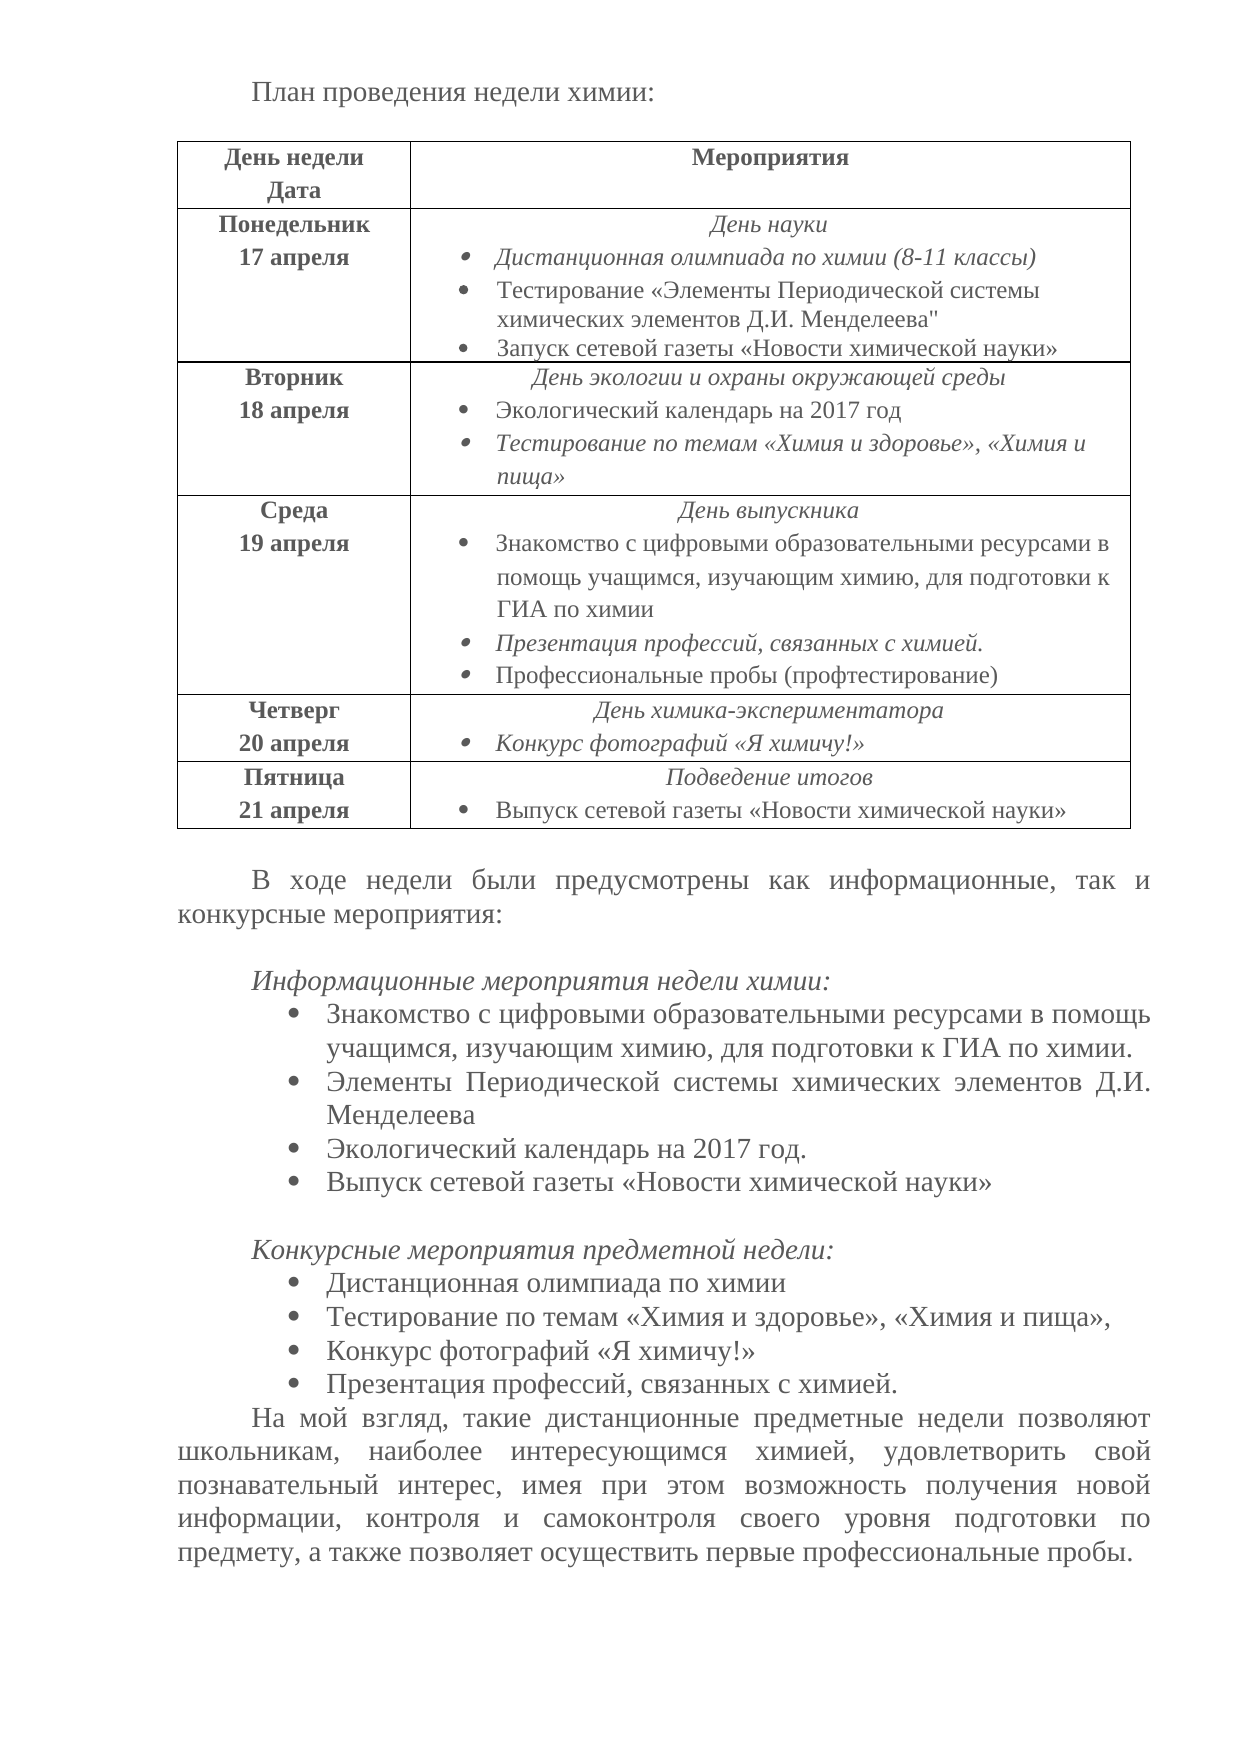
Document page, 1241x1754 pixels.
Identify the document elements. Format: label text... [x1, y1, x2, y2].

list Элементы Периодической системы химических элементов Д.И. Менделеева [288, 1064, 1152, 1131]
table_cell День экологии и охраны окружающей среды Экологический календарь на 2017 год Тестирование по темам «Химия и здоровье», «Химия и пища» [411, 363, 1130, 494]
list Экологический календарь на 2017 год. [288, 1131, 1152, 1164]
list Знакомство с цифровыми образовательными ресурсами в помощь учащимся, изучающим химию, для подготовки к ГИА по химии. [288, 997, 1152, 1064]
list Дистанционная олимпиада по химии [288, 1265, 1152, 1299]
text Конкурсные мероприятия предметной недели: [177, 1232, 1152, 1265]
table_cell Понедельник 17 апреля [178, 209, 410, 361]
text Информационные мероприятия недели химии: [177, 963, 1152, 997]
table_header Мероприятия [411, 142, 1130, 208]
text План проведения недели химии: [177, 74, 1152, 107]
table_cell День науки Дистанционная олимпиада по химии (8-11 классы) Тестирование «Элементы Периодической системы химических элементов Д.И. Менделеева" Запуск сетевой газеты «Новости химической науки» [411, 209, 1130, 361]
table_cell Среда 19 апреля [178, 496, 410, 694]
text На мой взгляд, такие дистанционные предметные недели позволяют школьникам, наиболее интересующимся химией, удовлетворить свой познавательный интерес, имея при этом возможность получения новой информации, контроля и самоконтроля своего уровня подготовки по предмету, а также позволяет осуществить первые профессиональные пробы. [177, 1400, 1152, 1568]
table_cell Вторник 18 апреля [178, 363, 410, 494]
list Презентация профессий, связанных с химией. [288, 1366, 1152, 1400]
list Тестирование по темам «Химия и здоровье», «Химия и пища», [288, 1299, 1152, 1333]
table_cell Пятница 21 апреля [178, 762, 410, 828]
table_cell День выпускника Знакомство с цифровыми образовательными ресурсами в помощь учащимся, изучающим химию, для подготовки к ГИА по химии Презентация профессий, связанных с химией. Профессиональные пробы (профтестирование) [411, 496, 1130, 694]
table_cell День химика-экспериментатора Конкурс фотографий «Я химичу!» [411, 695, 1130, 761]
text В ходе недели были предусмотрены как информационные, так и конкурсные мероприятия: [177, 862, 1152, 929]
list Выпуск сетевой газеты «Новости химической науки» [288, 1164, 1152, 1198]
table_cell Четверг 20 апреля [178, 695, 410, 761]
table_header День недели Дата [178, 142, 410, 208]
table_cell Подведение итогов Выпуск сетевой газеты «Новости химической науки» [411, 762, 1130, 828]
list Конкурс фотографий «Я химичу!» [288, 1333, 1152, 1366]
